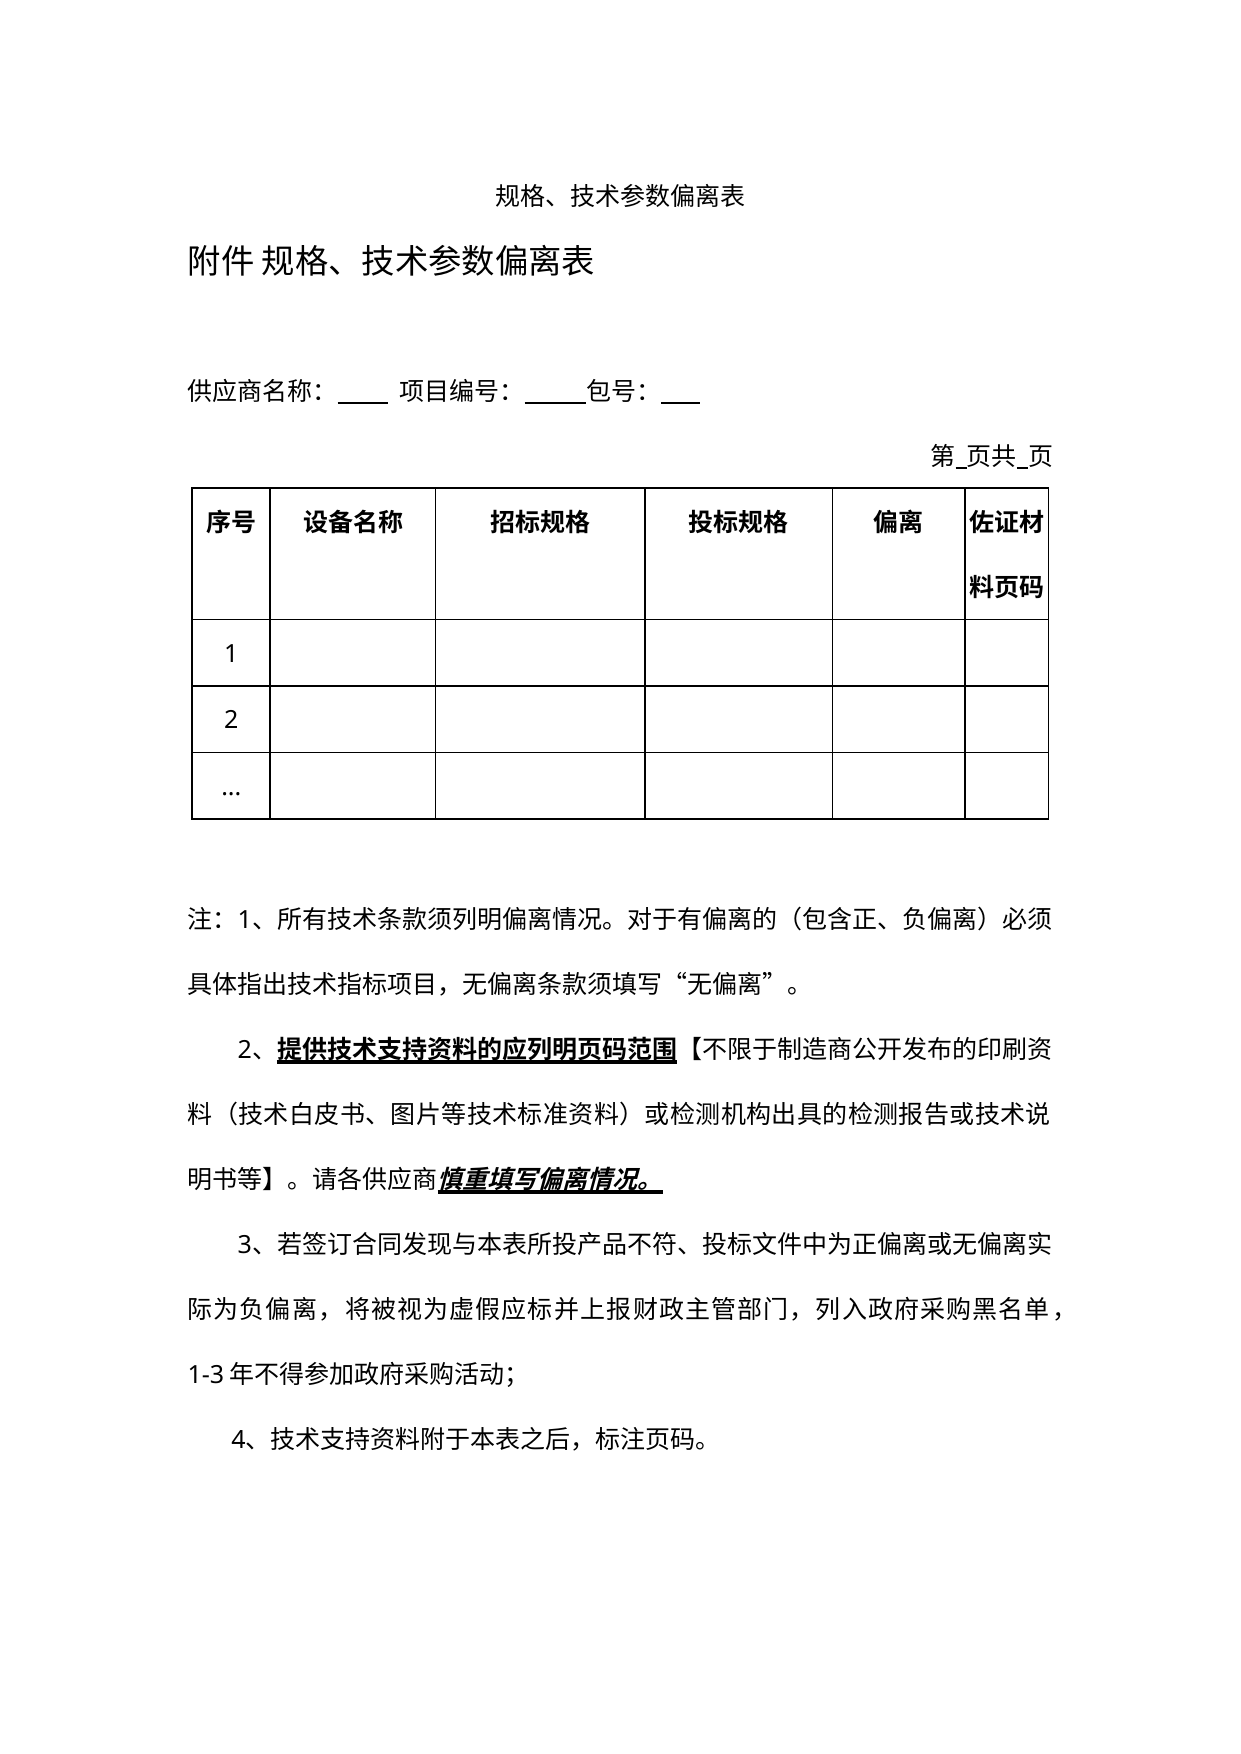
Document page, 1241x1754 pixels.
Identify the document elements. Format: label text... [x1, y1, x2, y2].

table_cell [646, 620, 832, 685]
text 规格、技术参数偏离表 [187, 162, 1053, 227]
table_cell [271, 620, 435, 685]
table_cell [966, 753, 1048, 818]
table_header 序号 [193, 489, 269, 618]
text 附件 规格、技术参数偏离表 [187, 227, 1053, 292]
table_cell [646, 687, 832, 752]
table_cell [646, 753, 832, 818]
table_cell [966, 687, 1048, 752]
table_cell ... [193, 753, 269, 818]
table_header 偏离 [833, 489, 964, 618]
table_cell [833, 687, 964, 752]
table_cell [271, 687, 435, 752]
table_cell [966, 620, 1048, 685]
table_header 招标规格 [436, 489, 644, 618]
table_cell [436, 687, 644, 752]
table_header 投标规格 [646, 489, 832, 618]
table_cell 2 [193, 687, 269, 752]
table_header 佐证材料页码 [966, 489, 1048, 618]
text 供应商名称： 项目编号： 包号： [187, 357, 1053, 422]
table_cell [833, 620, 964, 685]
table_cell [436, 753, 644, 818]
table_cell [436, 620, 644, 685]
text 注：1、所有技术条款须列明偏离情况。对于有偏离的（包含正、负偏离）必须具体指出技术指标项目，无偏离条款须填写“无偏离”。 [187, 885, 1053, 1015]
table_header 设备名称 [271, 489, 435, 618]
text 第 页共 页 [187, 422, 1053, 487]
table_cell 1 [193, 620, 269, 685]
text 3、若签订合同发现与本表所投产品不符、投标文件中为正偏离或无偏离实际为负偏离，将被视为虚假应标并上报财政主管部门，列入政府采购黑名单，1-3年不得参加政府采购活动； [187, 1210, 1053, 1405]
table_cell [833, 753, 964, 818]
table_cell [271, 753, 435, 818]
text 2、提供技术支持资料的应列明页码范围【不限于制造商公开发布的印刷资料（技术白皮书、图片等技术标准资料）或检测机构出具的检测报告或技术说明书等】。请各供应商慎重填写偏离情况。 [187, 1015, 1053, 1210]
text 4、技术支持资料附于本表之后，标注页码。 [187, 1405, 1053, 1470]
